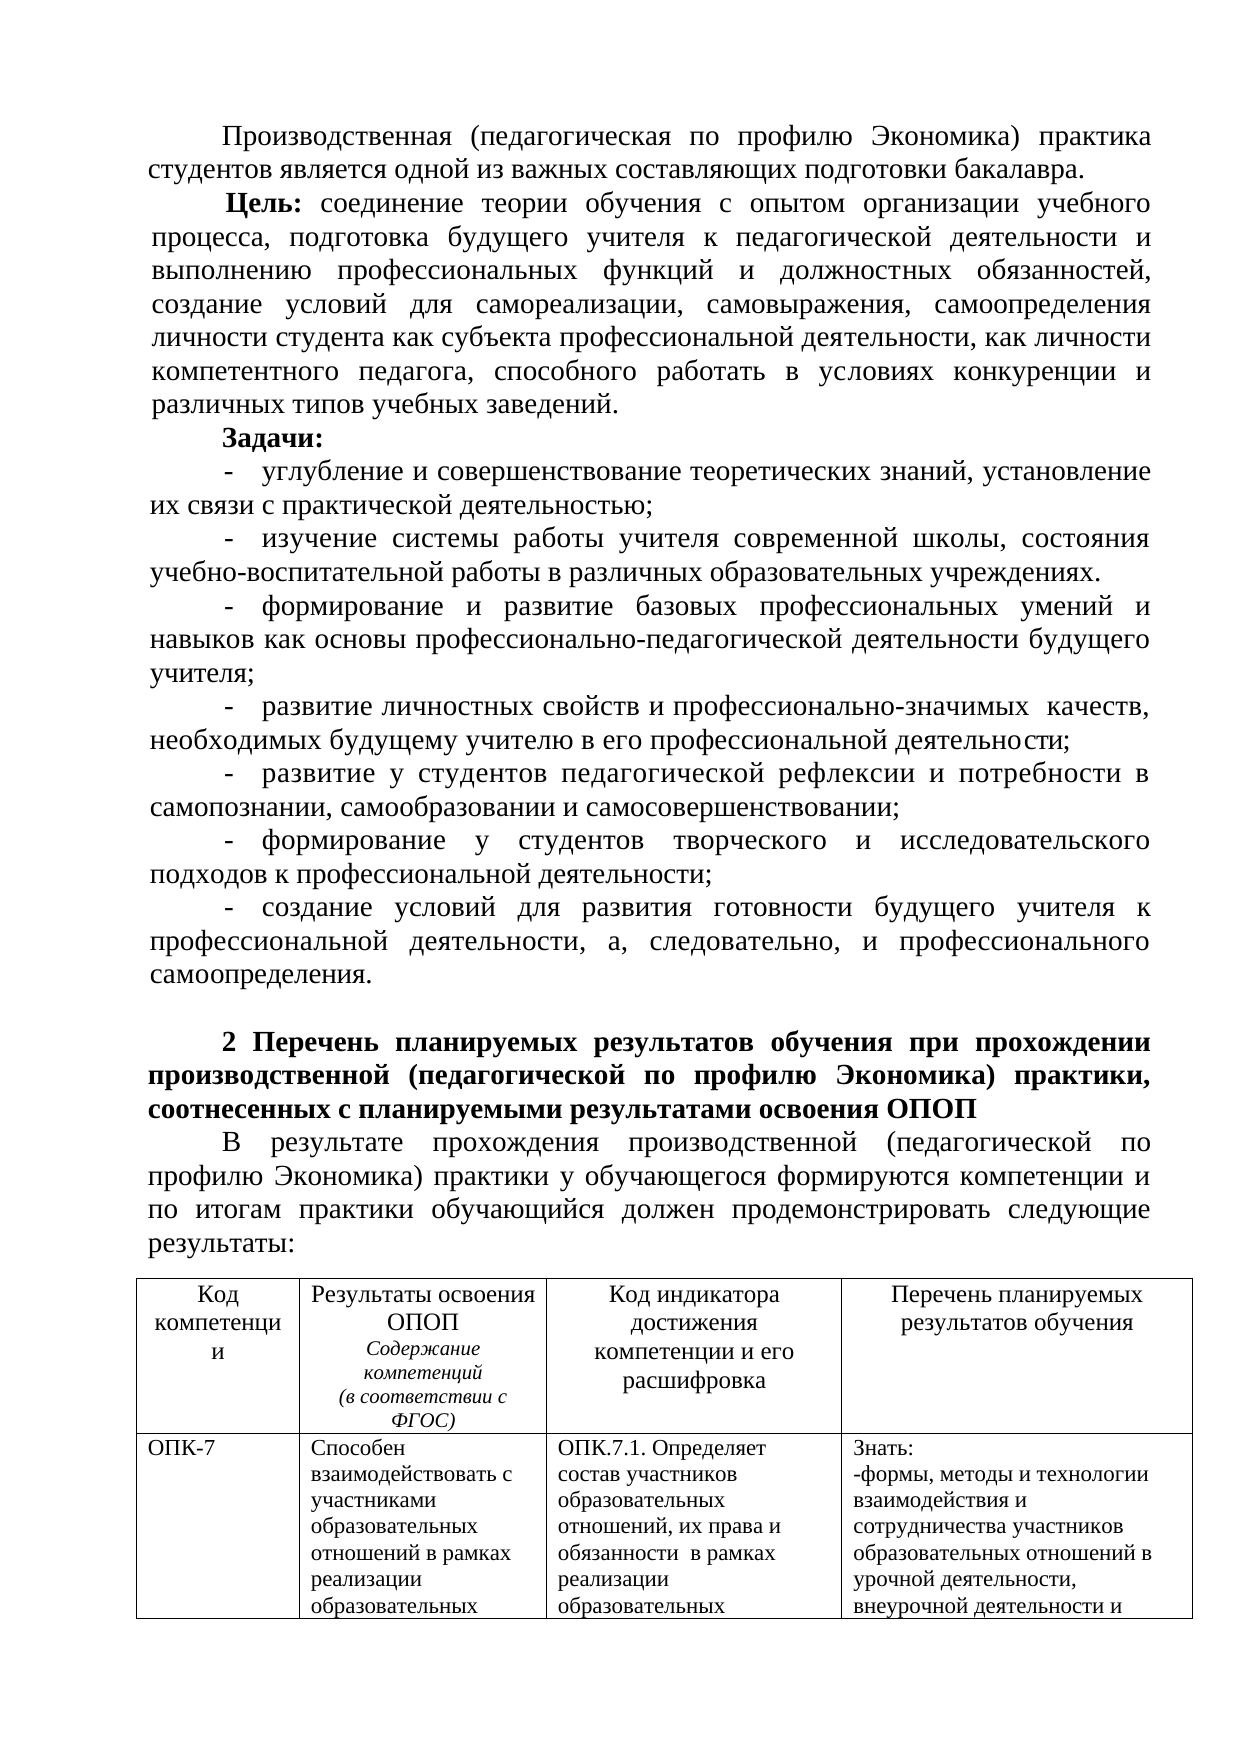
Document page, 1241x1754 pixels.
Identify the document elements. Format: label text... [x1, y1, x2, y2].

table_header Код компетенции [137, 1279, 299, 1432]
table_header Код индикатора достижения компетенции и его расшифровка [547, 1279, 841, 1432]
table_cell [300, 1434, 546, 1618]
text Задачи: [148, 420, 1152, 453]
table_header Результаты освоения ОПОП Содержание компетенций (в соответствии с ФГОС) [300, 1279, 546, 1432]
list развитие личностных свойств и профессионально-значимых качеств, необходимых будущему учителю в его профессиональной деятельности; [149, 688, 1152, 755]
list развитие у студентов педагогической рефлексии и потребности в самопознании, самообразовании и самосовершенствовании; [149, 755, 1152, 822]
list формирование и развитие базовых профессиональных умений и навыков как основы профессионально-педагогической деятельности будущего учителя; [149, 588, 1152, 688]
list формирование у студентов творческого и исследовательского подходов к профессиональной деятельности; [149, 822, 1152, 889]
list углубление и совершенствование теоретических знаний, установление их связи с практической деятельностью; [149, 453, 1152, 521]
list создание условий для развития готовности будущего учителя к профессиональной деятельности, а, следовательно, и профессионального самоопределения. [149, 889, 1152, 990]
list изучение системы работы учителя современной школы, состояния учебно-воспитательной работы в различных образовательных учреждениях. [149, 521, 1152, 588]
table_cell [547, 1434, 841, 1618]
text В результате прохождения производственной (педагогической по профилю Экономика) практики у обучающегося формируются компетенции и по итогам практики обучающийся должен продемонстрировать следующие результаты: [148, 1124, 1152, 1258]
table_header Перечень планируемых результатов обучения [842, 1279, 1192, 1432]
table_cell ОПК-7 [137, 1434, 299, 1618]
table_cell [842, 1434, 1192, 1618]
text Цель: соединение теории обучения с опытом организации учебного процесса, подготовка будущего учителя к педагогической деятельности и выполнению профессиональных функций и должностных обязанностей, создание условий для самореализации, самовыражения, самоопределения личности студента как субъекта профессиональной деятельности, как личности компетентного педагога, способного работать в условиях конкуренции и различных типов учебных заведений. [151, 185, 1152, 420]
text 2 Перечень планируемых результатов обучения при прохождении производственной (педагогической по профилю Экономика) практики, соотнесенных с планируемыми результатами освоения ОПОП [148, 1024, 1152, 1124]
text Производственная (педагогическая по профилю Экономика) практика студентов является одной из важных составляющих подготовки бакалавра. [148, 118, 1152, 185]
